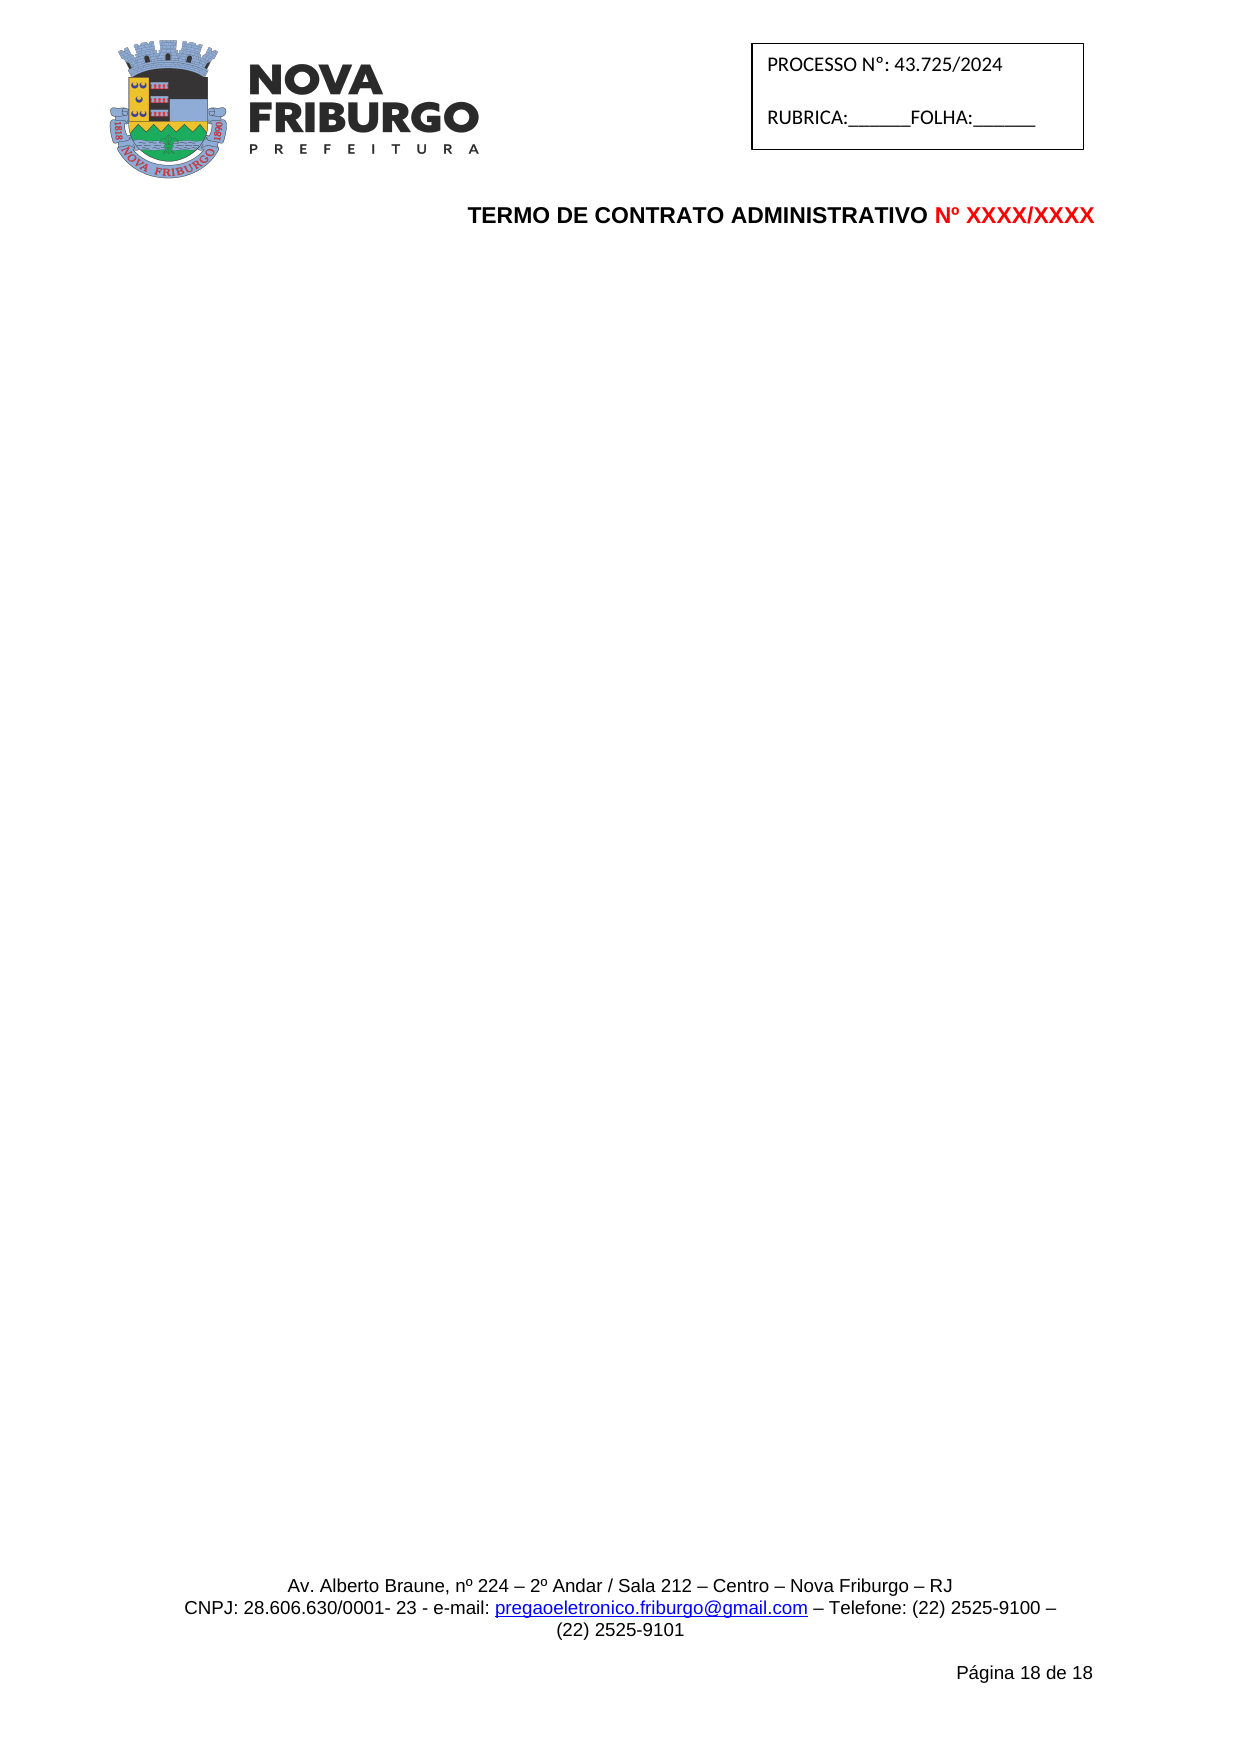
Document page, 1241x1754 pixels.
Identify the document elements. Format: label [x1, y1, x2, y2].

picture [96, 34, 493, 180]
